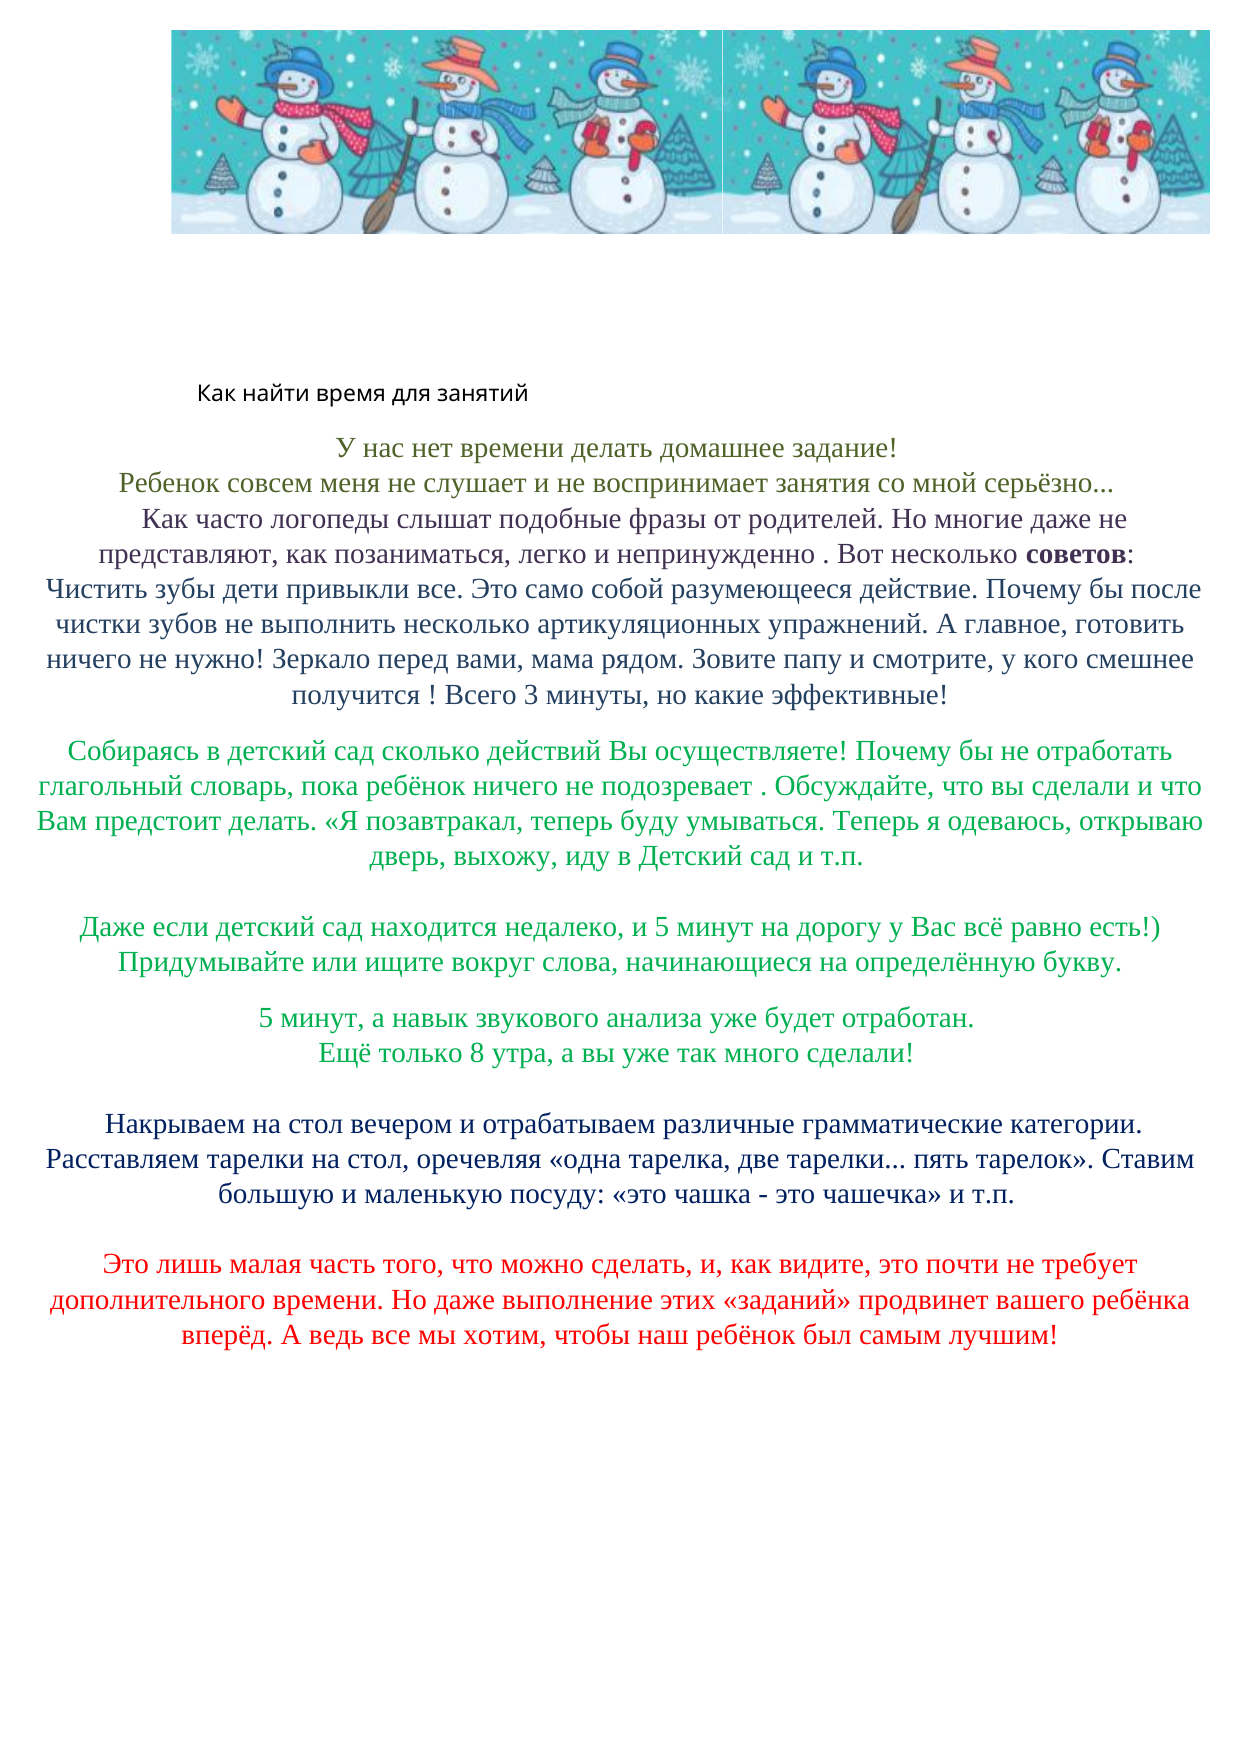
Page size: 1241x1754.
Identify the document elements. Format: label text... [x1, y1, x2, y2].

text Собираясь в детский сад сколько действий Вы осуществляете! Почему бы не отработать глагольный словарь, пока ребёнок ничего не подозревает . Обсуждайте, что вы сделали и что Вам предстоит делать. «Я позавтракал, теперь буду умываться. Теперь я одеваюсь, открываю дверь, выхожу, иду в Детский сад и т.п. ⠀ Даже если детский сад находится недалеко, и 5 минут на дорогу у Вас всё равно есть!) Придумывайте или ищите вокруг слова, начинающиеся на определённую букву. [30, 733, 1210, 978]
text У нас нет времени делать домашнее задание! Ребенок совсем меня не слушает и не воспринимает занятия со мной серьёзно... ⠀ Как часто логопеды слышат подобные фразы от родителей. Но многие даже не представляют, как позаниматься, легко и непринужденно . Вот несколько советов: Чистить зубы дети привыкли все. Это само собой разумеющееся действие. Почему бы после чистки зубов не выполнить несколько артикуляционных упражнений. А главное, готовить ничего не нужно! Зеркало перед вами, мама рядом. Зовите папу и смотрите, у кого смешнее получится ! Всего 3 минуты, но какие эффективные! [30, 430, 1210, 710]
text 5 минут, а навык звукового анализа уже будет отработан. Ещё только 8 утра, а вы уже так много сделали! ⠀ Накрываем на стол вечером и отрабатываем различные грамматические категории. Расставляем тарелки на стол, оречевляя «одна тарелка, две тарелки... пять тарелок». Ставим большую и маленькую посуду: «это чашка - это чашечка» и т.п. ⠀ Это лишь малая часть того, что можно сделать, и, как видите, это почти не требует дополнительного времени. Но даже выполнение этих «заданий» продвинет вашего ребёнка вперёд. А ведь все мы хотим, чтобы наш ребёнок был самым лучшим! [30, 1000, 1210, 1351]
picture [171, 30, 1210, 234]
